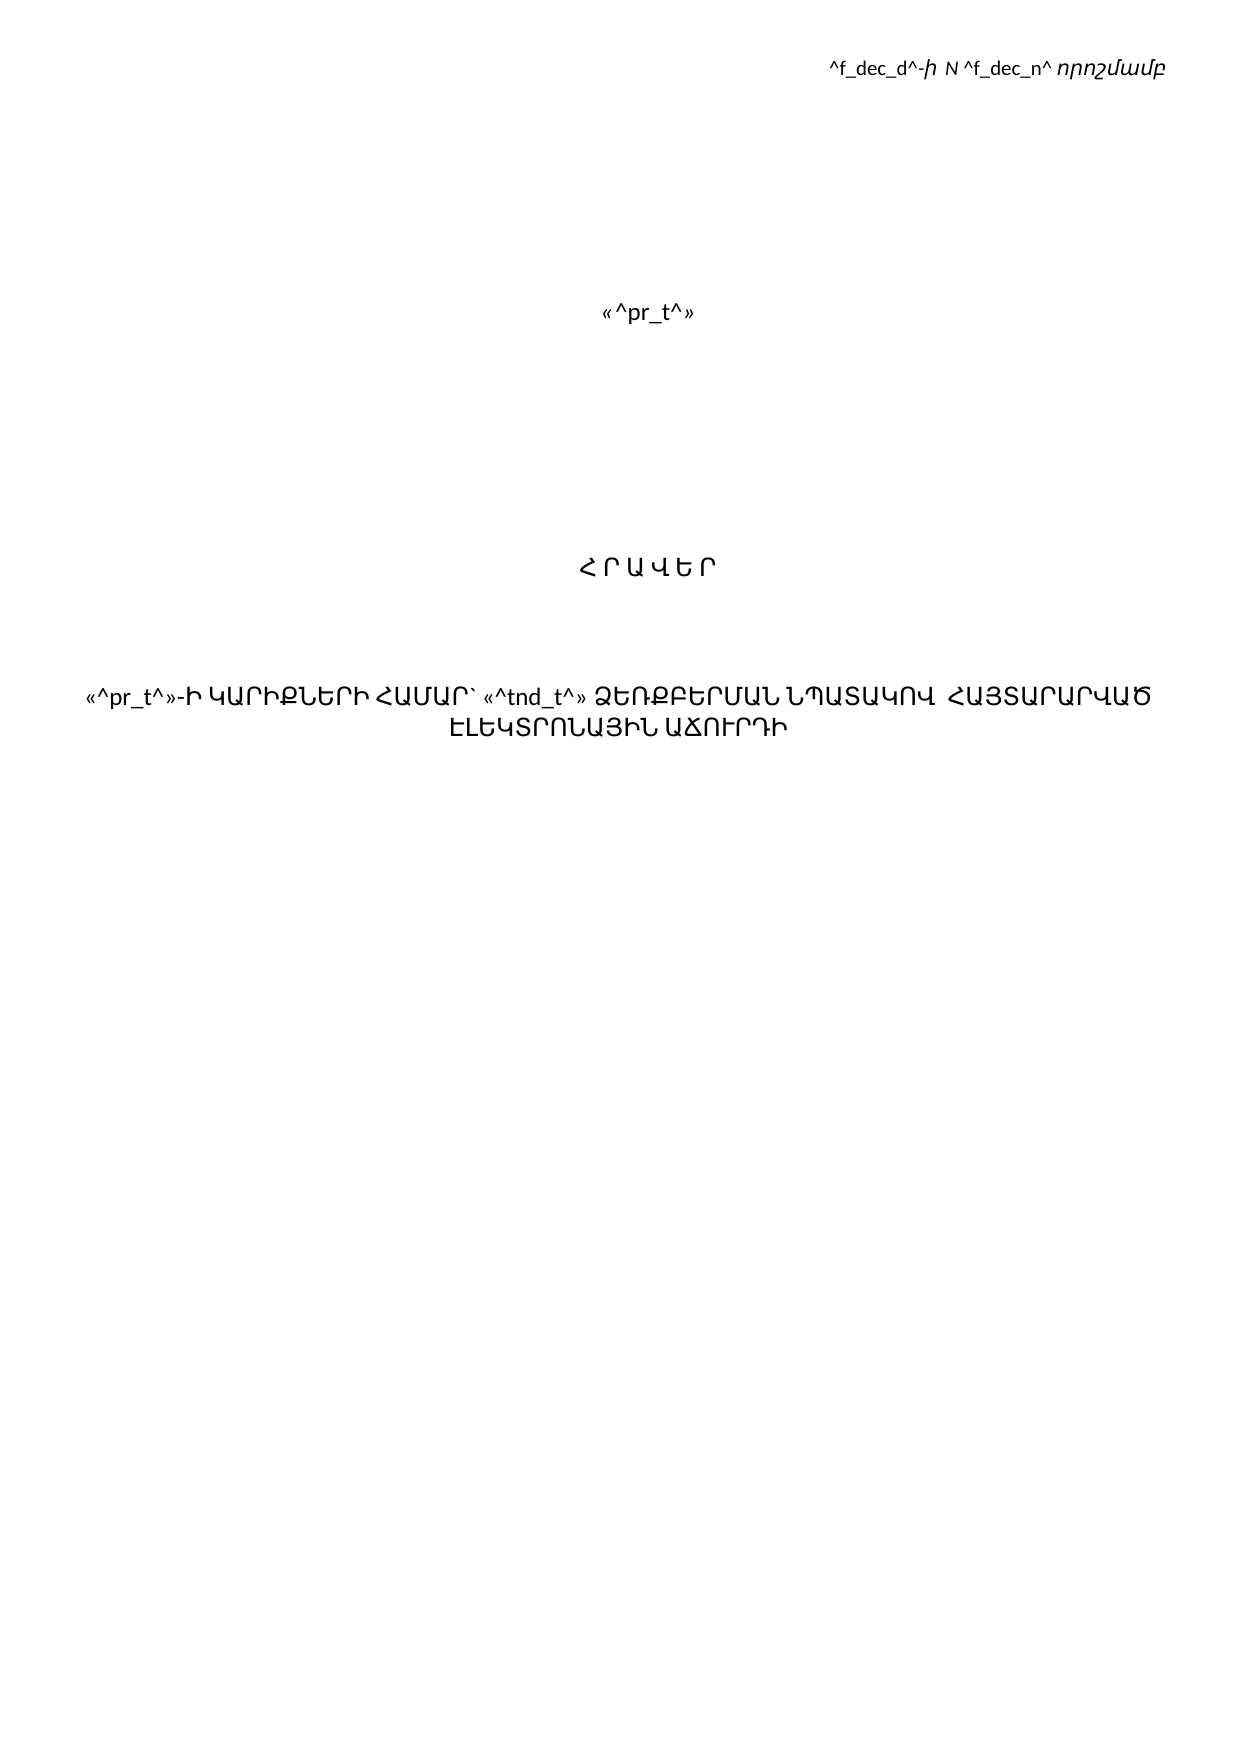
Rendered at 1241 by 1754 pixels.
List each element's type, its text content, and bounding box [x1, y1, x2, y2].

text ^f_dec_d^-ի N ^f_dec_n^ որոշմամբ [69, 56, 1167, 81]
text Հ Ր Ա Վ Ե Ր [69, 552, 1167, 583]
text «^pr_t^»-Ի ԿԱՐԻՔՆԵՐԻ ՀԱՄԱՐ` «^tnd_t^» ՁԵՌՔԲԵՐՄԱՆ ՆՊԱՏԱԿՈՎ ՀԱՅՏԱՐԱՐՎԱԾ ԷԼԵԿՏՐՈՆԱՅԻՆ ԱՃՈՒՐԴԻ [69, 681, 1167, 742]
text « ^pr_t^» [69, 296, 1167, 327]
